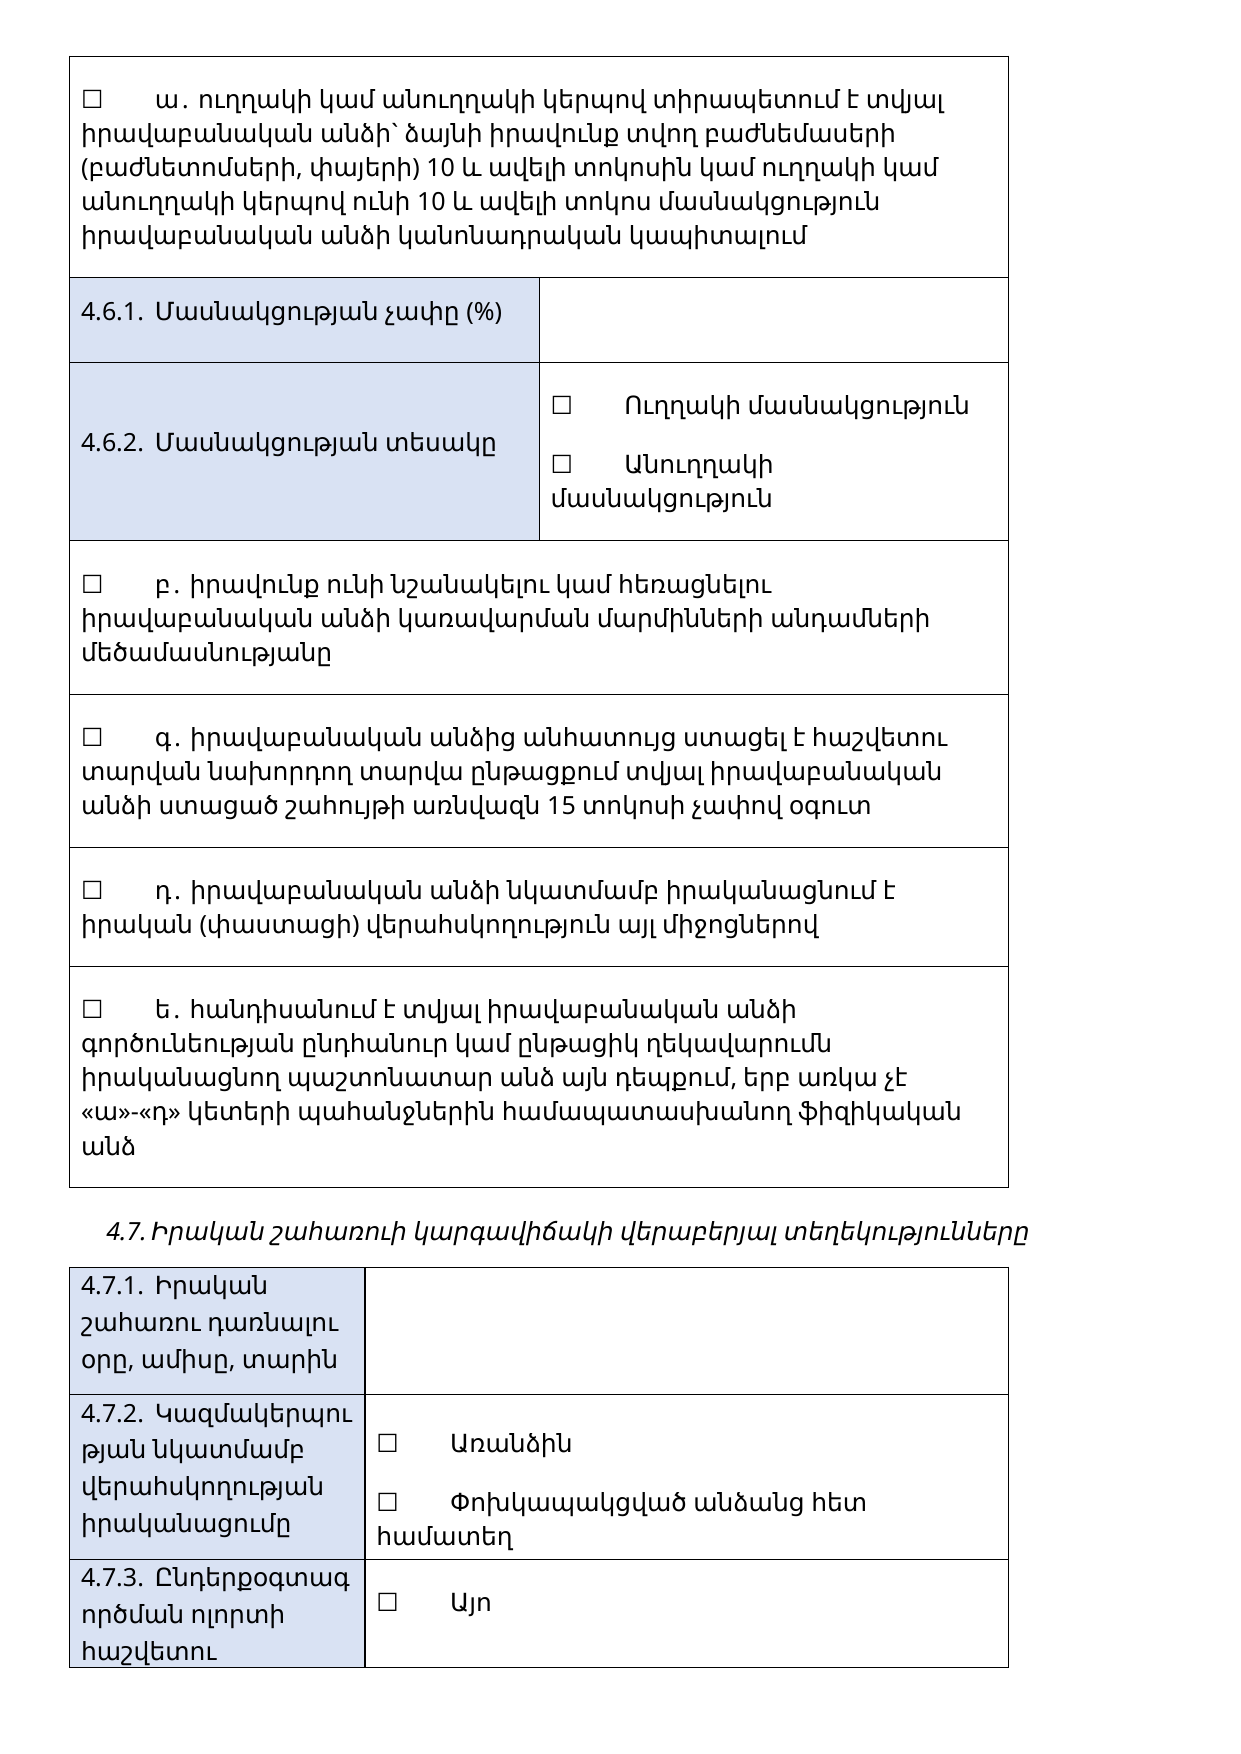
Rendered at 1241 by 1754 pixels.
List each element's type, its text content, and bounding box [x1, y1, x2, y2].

table_cell Մասնակցության տեսակը [70, 363, 539, 540]
table_header Իրական շահառու դառնալու օրը, ամիսը, տարին [70, 1268, 364, 1394]
table_cell ե․ հանդիսանում է տվյալ իրավաբանական անձի գործունեության ընդհանուր կամ ընթացիկ ղեկավարումն իրականացնող պաշտոնատար անձ այն դեպքում, երբ առկա չէ «ա»-«դ» կետերի պահանջներին համապատասխանող ֆիզիկական անձ [70, 967, 1008, 1187]
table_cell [70, 1560, 364, 1667]
table_cell Կազմակերպության նկատմամբ վերահսկողության իրականացումը [70, 1395, 364, 1559]
list Իրական շահառուի կարգավիճակի վերաբերյալ տեղեկությունները [106, 1213, 1167, 1247]
table_cell գ․ իրավաբանական անձից անհատույց ստացել է հաշվետու տարվան նախորդող տարվա ընթացքում տվյալ իրավաբանական անձի ստացած շահույթի առնվազն 15 տոկոսի չափով օգուտ [70, 695, 1008, 847]
table_header ա․ ուղղակի կամ անուղղակի կերպով տիրապետում է տվյալ իրավաբանական անձի` ձայնի իրավունք տվող բաժնեմասերի (բաժնետոմսերի, փայերի) 10 և ավելի տոկոսին կամ ուղղակի կամ անուղղակի կերպով ունի 10 և ավելի տոկոս մասնակցություն իրավաբանական անձի կանոնադրական կապիտալում [70, 57, 1008, 277]
table_cell Այո Ոչ [366, 1560, 1008, 1667]
table_header [366, 1268, 1008, 1394]
table_cell Մասնակցության չափը (%) [70, 278, 539, 362]
table_cell [540, 278, 1008, 362]
table_cell Առանձին Փոխկապակցված անձանց հետ համատեղ [366, 1395, 1008, 1559]
table_cell դ․ իրավաբանական անձի նկատմամբ իրականացնում է իրական (փաստացի) վերահսկողություն այլ միջոցներով [70, 848, 1008, 966]
table_cell Ուղղակի մասնակցություն Անուղղակի մասնակցություն [540, 363, 1008, 540]
table_cell բ․ իրավունք ունի նշանակելու կամ հեռացնելու իրավաբանական անձի կառավարման մարմինների անդամների մեծամասնությանը [70, 541, 1008, 693]
